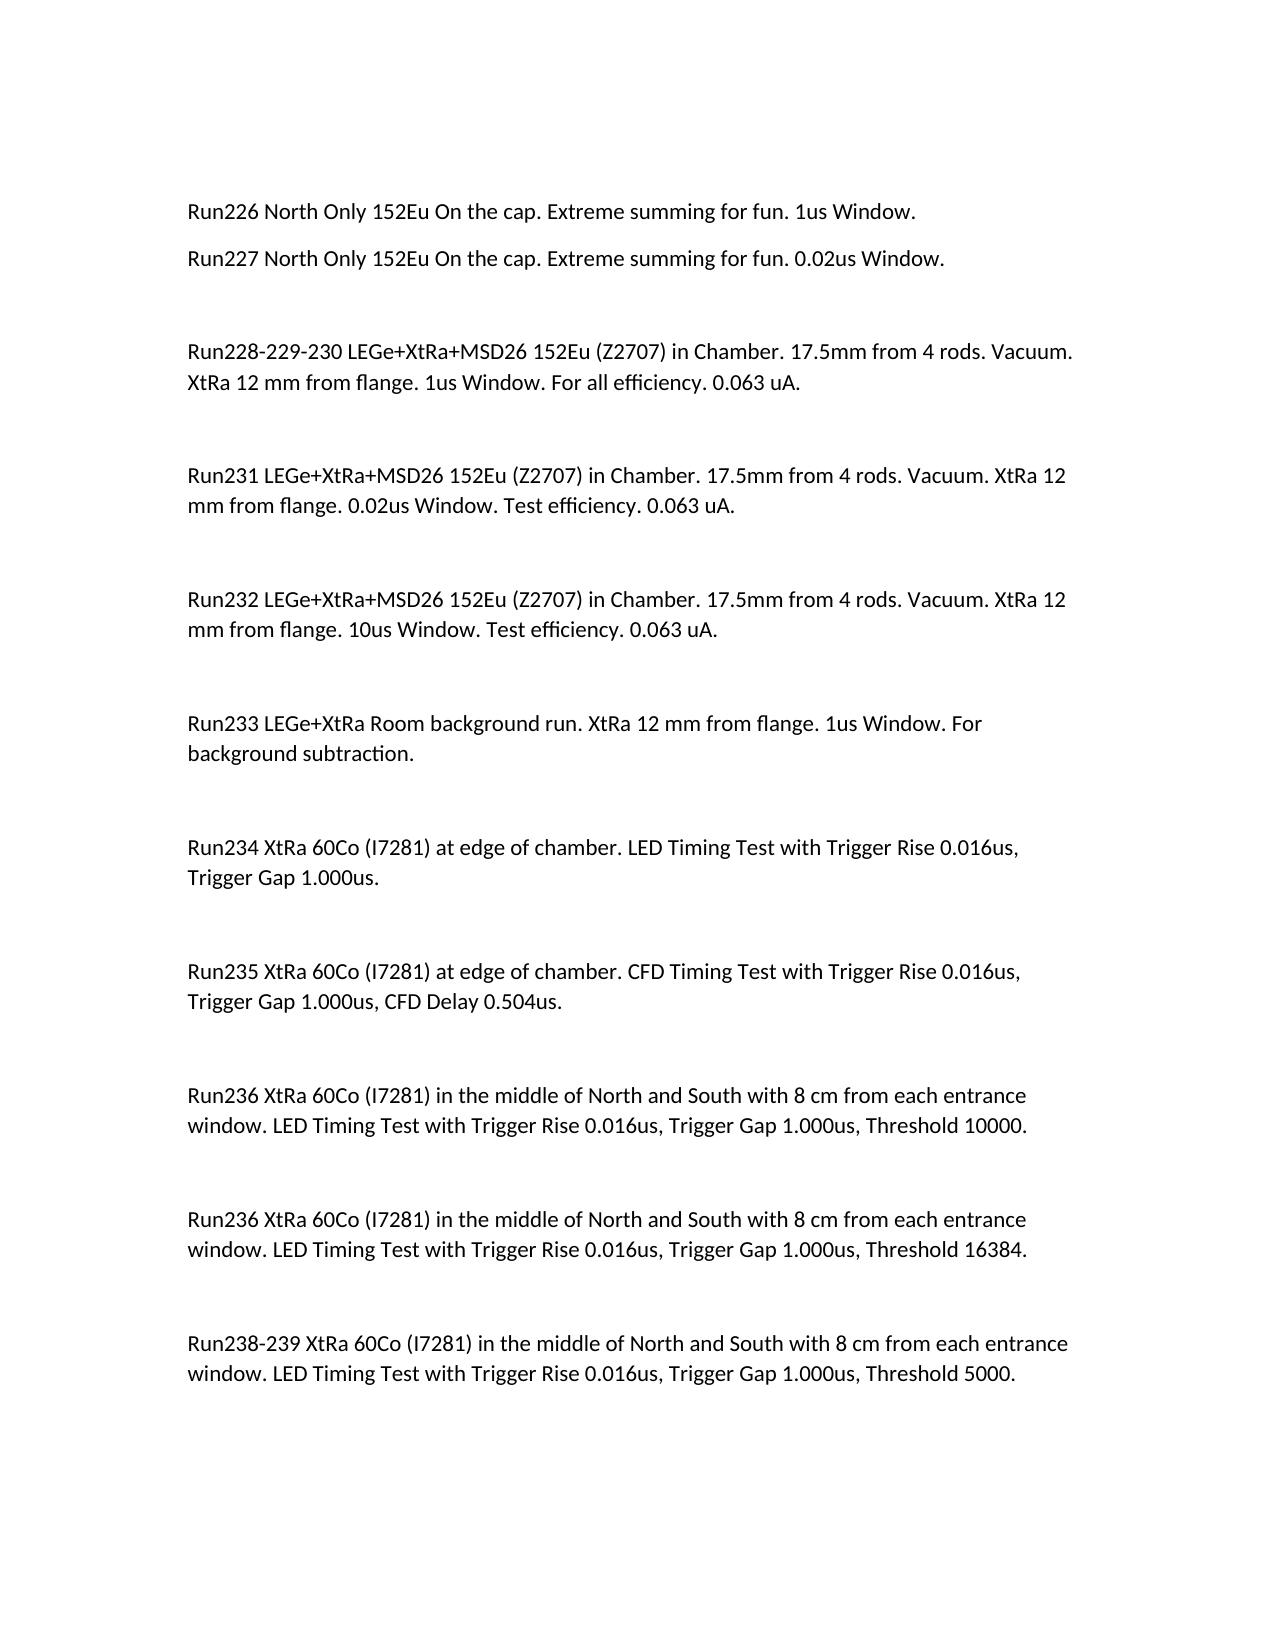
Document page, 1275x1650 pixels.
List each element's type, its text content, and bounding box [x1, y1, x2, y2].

text Run234 XtRa 60Co (I7281) at edge of chamber. LED Timing Test with Trigger Rise 0.016us, Trigger Gap 1.000us. [187, 833, 1087, 892]
text Run226 North Only 152Eu On the cap. Extreme summing for fun. 1us Window. [187, 197, 1087, 225]
text Run236 XtRa 60Co (I7281) in the middle of North and South with 8 cm from each entrance window. LED Timing Test with Trigger Rise 0.016us, Trigger Gap 1.000us, Threshold 10000. [187, 1081, 1087, 1139]
text Run228-229-230 LEGe+XtRa+MSD26 152Eu (Z2707) in Chamber. 17.5mm from 4 rods. Vacuum. XtRa 12 mm from flange. 1us Window. For all efficiency. 0.063 uA. [187, 337, 1087, 396]
text Run233 LEGe+XtRa Room background run. XtRa 12 mm from flange. 1us Window. For background subtraction. [187, 709, 1087, 768]
text Run232 LEGe+XtRa+MSD26 152Eu (Z2707) in Chamber. 17.5mm from 4 rods. Vacuum. XtRa 12 mm from flange. 10us Window. Test efficiency. 0.063 uA. [187, 585, 1087, 644]
text Run238-239 XtRa 60Co (I7281) in the middle of North and South with 8 cm from each entrance window. LED Timing Test with Trigger Rise 0.016us, Trigger Gap 1.000us, Threshold 5000. [187, 1329, 1087, 1387]
text Run231 LEGe+XtRa+MSD26 152Eu (Z2707) in Chamber. 17.5mm from 4 rods. Vacuum. XtRa 12 mm from flange. 0.02us Window. Test efficiency. 0.063 uA. [187, 461, 1087, 520]
text Run227 North Only 152Eu On the cap. Extreme summing for fun. 0.02us Window. [187, 244, 1087, 272]
text Run235 XtRa 60Co (I7281) at edge of chamber. CFD Timing Test with Trigger Rise 0.016us, Trigger Gap 1.000us, CFD Delay 0.504us. [187, 957, 1087, 1016]
text Run236 XtRa 60Co (I7281) in the middle of North and South with 8 cm from each entrance window. LED Timing Test with Trigger Rise 0.016us, Trigger Gap 1.000us, Threshold 16384. [187, 1205, 1087, 1263]
